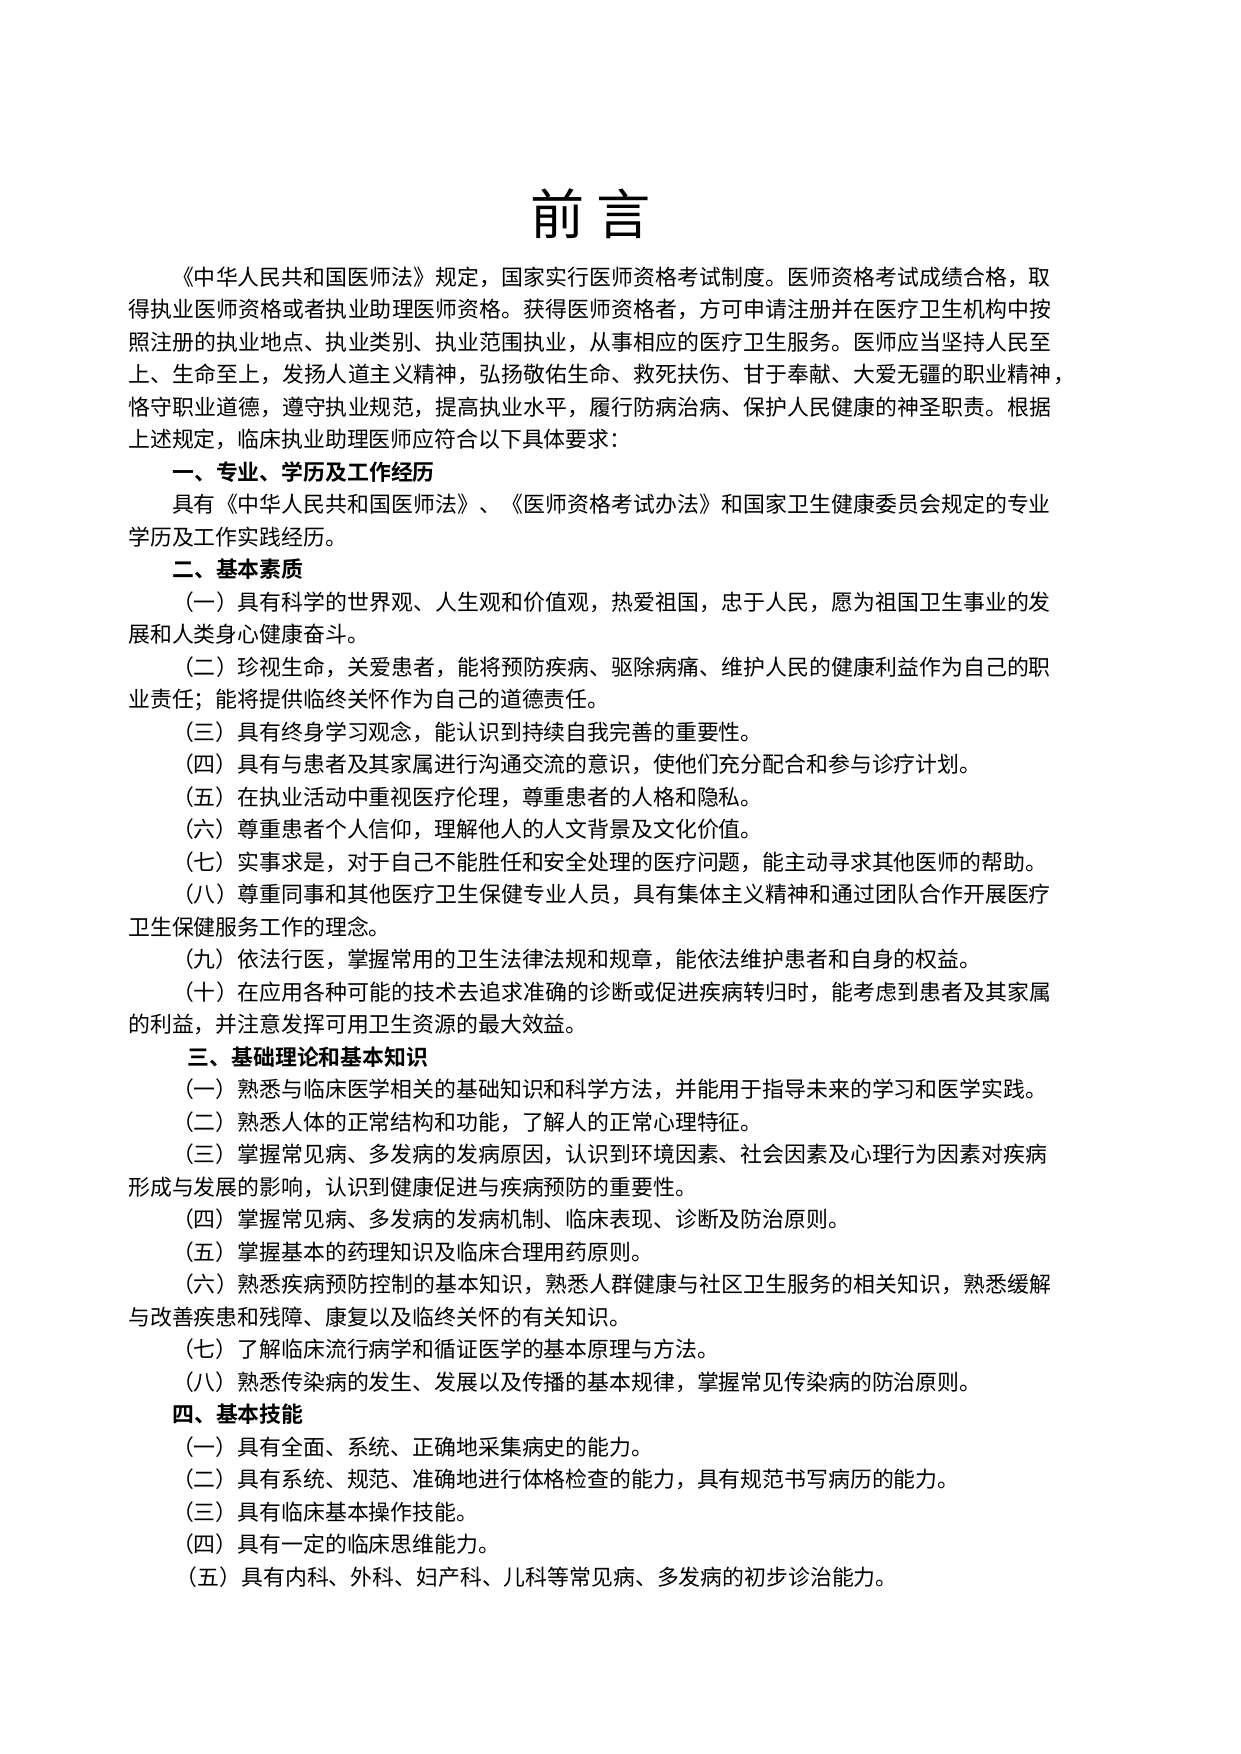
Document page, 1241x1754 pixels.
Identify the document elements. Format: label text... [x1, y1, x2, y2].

text （二）熟悉人体的正常结构和功能，了解人的正常心理特征。 [128, 1104, 1053, 1137]
text （一）具有科学的世界观、人生观和价值观，热爱祖国，忠于人民，愿为祖国卫生事业的发展和人类身心健康奋斗。 [128, 584, 1053, 649]
text 前 言 [128, 162, 1053, 259]
text （六）尊重患者个人信仰，理解他人的人文背景及文化价值。 [128, 812, 1053, 844]
text （四）具有与患者及其家属进行沟通交流的意识，使他们充分配合和参与诊疗计划。 [128, 747, 1053, 779]
text （三）具有终身学习观念，能认识到持续自我完善的重要性。 [128, 714, 1053, 747]
text （三）具有临床基本操作技能。 [128, 1494, 1053, 1527]
text 三、基础理论和基本知识 [187, 1039, 1053, 1072]
text 《中华人民共和国医师法》规定，国家实行医师资格考试制度。医师资格考试成绩合格，取得执业医师资格或者执业助理医师资格。获得医师资格者，方可申请注册并在医疗卫生机构中按照注册的执业地点、执业类别、执业范围执业，从事相应的医疗卫生服务。医师应当坚持人民至上、生命至上，发扬人道主义精神，弘扬敬佑生命、救死扶伤、甘于奉献、大爱无疆的职业精神，恪守职业道德，遵守执业规范，提高执业水平，履行防病治病、保护人民健康的神圣职责。根据上述规定，临床执业助理医师应符合以下具体要求： [128, 259, 1053, 454]
text 具有《中华人民共和国医师法》、《医师资格考试办法》和国家卫生健康委员会规定的专业、学历及工作实践经历。 [128, 487, 1053, 552]
text （二）珍视生命，关爱患者，能将预防疾病、驱除病痛、维护人民的健康利益作为自己的职业责任；能将提供临终关怀作为自己的道德责任。 [128, 649, 1053, 714]
text （九）依法行医，掌握常用的卫生法律法规和规章，能依法维护患者和自身的权益。 [128, 942, 1053, 974]
text （五）具有内科、外科、妇产科、儿科等常见病、多发病的初步诊治能力。 [128, 1559, 1053, 1592]
text （七）了解临床流行病学和循证医学的基本原理与方法。 [128, 1332, 1053, 1364]
text （四）掌握常见病、多发病的发病机制、临床表现、诊断及防治原则。 [128, 1202, 1053, 1234]
text （一）熟悉与临床医学相关的基础知识和科学方法，并能用于指导未来的学习和医学实践。 [128, 1072, 1053, 1104]
text （二）具有系统、规范、准确地进行体格检查的能力，具有规范书写病历的能力。 [128, 1462, 1053, 1494]
text （八）尊重同事和其他医疗卫生保健专业人员，具有集体主义精神和通过团队合作开展医疗卫生保健服务工作的理念。 [128, 877, 1053, 942]
text （三）掌握常见病、多发病的发病原因，认识到环境因素、社会因素及心理行为因素对疾病形成与发展的影响，认识到健康促进与疾病预防的重要性。 [128, 1137, 1053, 1202]
text （十）在应用各种可能的技术去追求准确的诊断或促进疾病转归时，能考虑到患者及其家属的利益，并注意发挥可用卫生资源的最大效益。 [128, 974, 1053, 1039]
text （七）实事求是，对于自己不能胜任和安全处理的医疗问题，能主动寻求其他医师的帮助。 [128, 844, 1053, 877]
text （四）具有一定的临床思维能力。 [128, 1527, 1053, 1559]
text 二、基本素质 [128, 552, 1053, 584]
text （六）熟悉疾病预防控制的基本知识，熟悉人群健康与社区卫生服务的相关知识，熟悉缓解与改善疾患和残障、康复以及临终关怀的有关知识。 [128, 1267, 1053, 1332]
text （五）在执业活动中重视医疗伦理，尊重患者的人格和隐私。 [128, 779, 1053, 812]
text （八）熟悉传染病的发生、发展以及传播的基本规律，掌握常见传染病的防治原则。 [128, 1364, 1053, 1397]
text 一、专业、学历及工作经历 [128, 454, 1053, 487]
text （五）掌握基本的药理知识及临床合理用药原则。 [128, 1234, 1053, 1267]
text （一）具有全面、系统、正确地采集病史的能力。 [128, 1429, 1053, 1462]
text 四、基本技能 [128, 1397, 1053, 1429]
